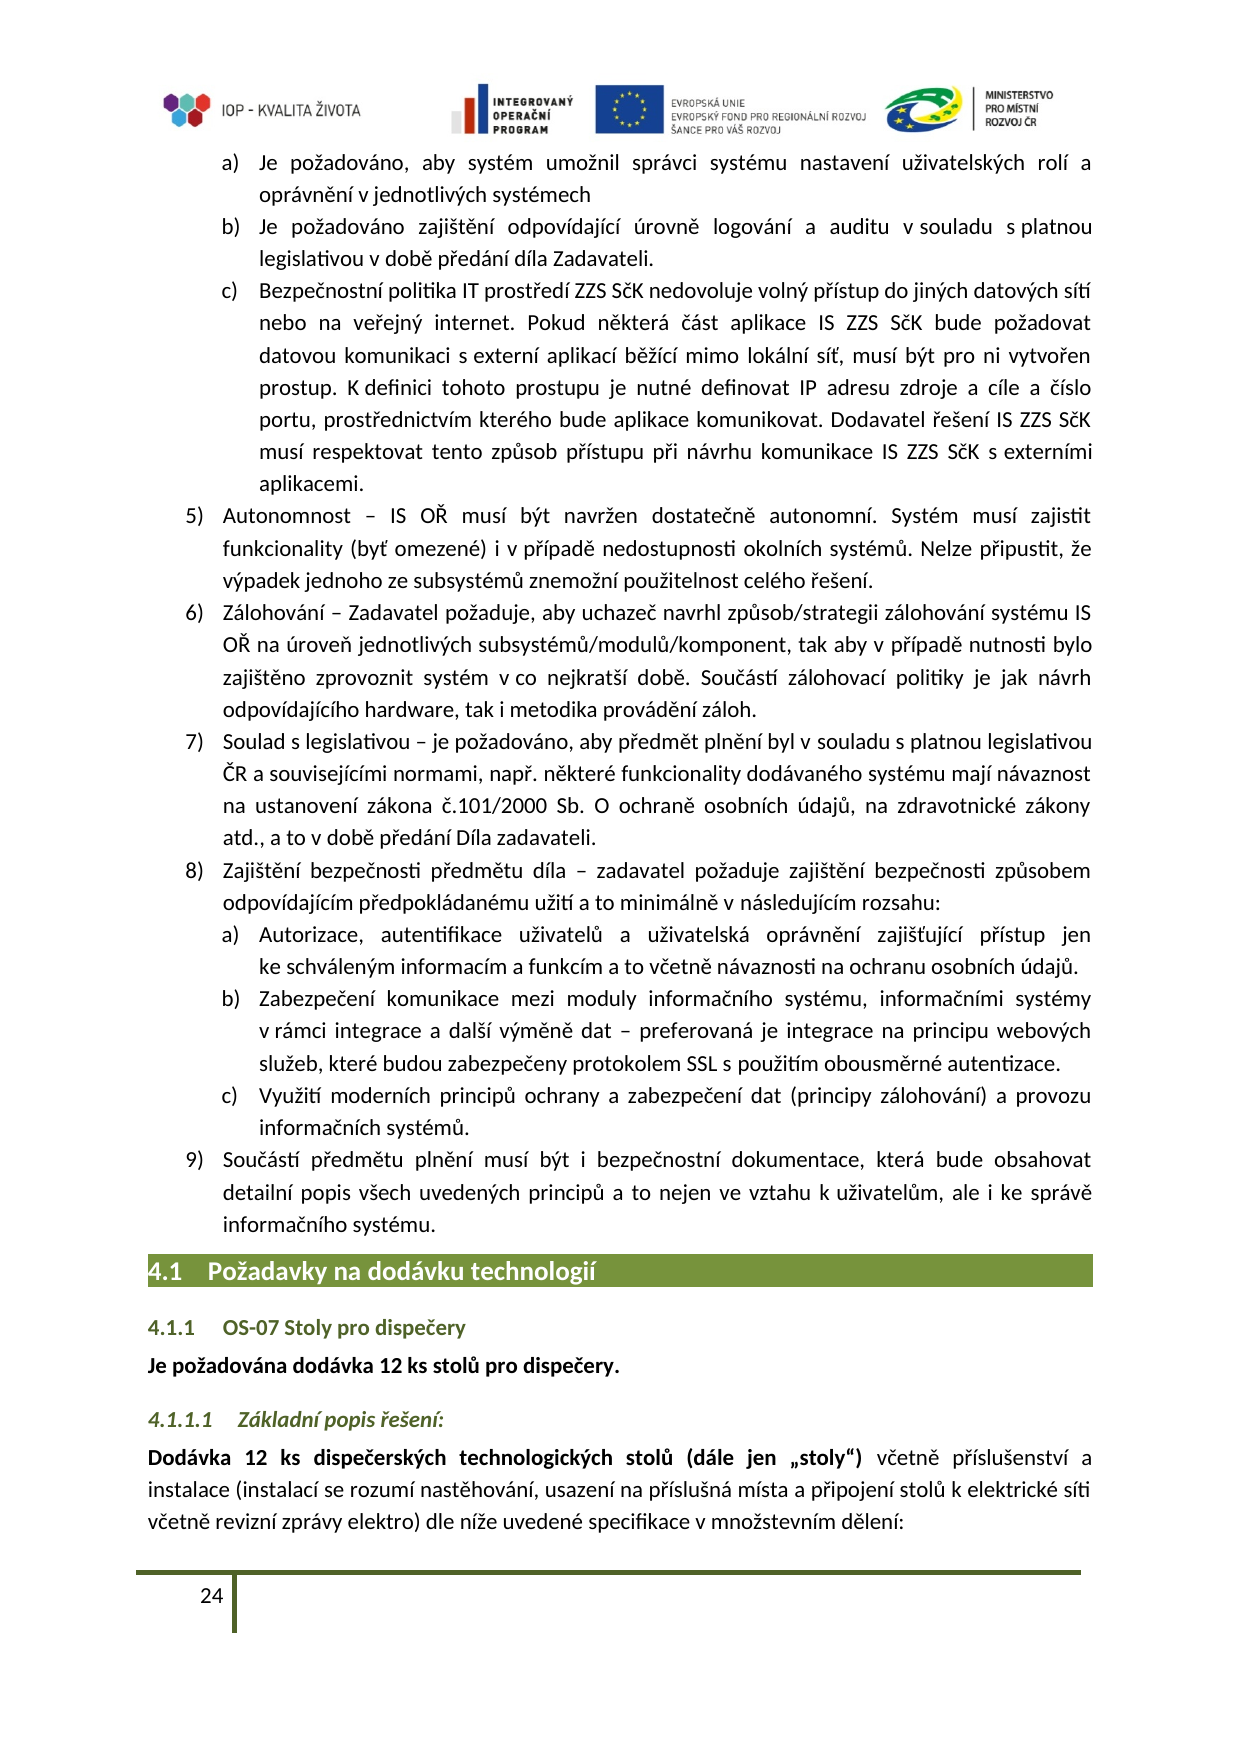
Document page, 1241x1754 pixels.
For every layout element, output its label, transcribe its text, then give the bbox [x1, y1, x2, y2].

text Je požadována dodávka 12 ks stolů pro dispečery. [148, 1352, 1093, 1380]
text Dodávka 12 ks dispečerských technologických stolů (dále jen „stoly“) včetně příslušenství a instalace (instalací se rozumí nastěhování, usazení na příslušná místa a připojení stolů k elektrické síti včetně revizní zprávy elektro) dle níže uvedené specifikace v množstevním dělení: [148, 1443, 1093, 1536]
list Zajištění bezpečnosti předmětu díla – zadavatel požaduje zajištění bezpečnosti způsobem odpovídajícím předpokládanému užití a to minimálně v následujícím rozsahu: [185, 856, 1093, 916]
list Je požadováno zajištění odpovídající úrovně logování a auditu v souladu s platnou legislativou v době předání díla Zadavateli. [221, 212, 1093, 272]
subtitle Požadavky na dodávku technologií [148, 1254, 1093, 1287]
list Zabezpečení komunikace mezi moduly informačního systému, informačními systémy v rámci integrace a další výměně dat – preferovaná je integrace na principu webových služeb, které budou zabezpečeny protokolem SSL s použitím obousměrné autentizace. [221, 984, 1093, 1077]
list Využití moderních principů ochrany a zabezpečení dat (principy zálohování) a provozu informačních systémů. [221, 1081, 1093, 1141]
list Je požadováno, aby systém umožnil správci systému nastavení uživatelských rolí a oprávnění v jednotlivých systémech [221, 148, 1093, 208]
list Bezpečnostní politika IT prostředí ZZS SčK nedovoluje volný přístup do jiných datových sítí nebo na veřejný internet. Pokud některá část aplikace IS ZZS SčK bude požadovat datovou komunikaci s externí aplikací běžící mimo lokální síť, musí být pro ni vytvořen prostup. K definici tohoto prostupu je nutné definovat IP adresu zdroje a cíle a číslo portu, prostřednictvím kterého bude aplikace komunikovat. Dodavatel řešení IS ZZS SčK musí respektovat tento způsob přístupu při návrhu komunikace IS ZZS SčK s externími aplikacemi. [221, 276, 1093, 497]
list Autorizace, autentifikace uživatelů a uživatelská oprávnění zajišťující přístup jen ke schváleným informacím a funkcím a to včetně návaznosti na ochranu osobních údajů. [221, 920, 1093, 980]
list Součástí předmětu plnění musí být i bezpečnostní dokumentace, která bude obsahovat detailní popis všech uvedených principů a to nejen ve vztahu k uživatelům, ale i ke správě informačního systému. [185, 1145, 1093, 1238]
list Zálohování – Zadavatel požaduje, aby uchazeč navrhl způsob/strategii zálohování systému IS OŘ na úroveň jednotlivých subsystémů/modulů/komponent, tak aby v případě nutnosti bylo zajištěno zprovoznit systém v co nejkratší době. Součástí zálohovací politiky je jak návrh odpovídajícího hardware, tak i metodika provádění záloh. [185, 598, 1093, 723]
list Soulad s legislativou – je požadováno, aby předmět plnění byl v souladu s platnou legislativou ČR a souvisejícími normami, např. některé funkcionality dodávaného systému mají návaznost na ustanovení zákona č.101/2000 Sb. O ochraně osobních údajů, na zdravotnické zákony atd., a to v době předání Díla zadavateli. [185, 727, 1093, 852]
picture [147, 73, 1080, 144]
list Autonomnost – IS OŘ musí být navržen dostatečně autonomní. Systém musí zajistit funkcionality (byť omezené) i v případě nedostupnosti okolních systémů. Nelze připustit, že výpadek jednoho ze subsystémů znemožní použitelnost celého řešení. [185, 502, 1093, 594]
subtitle OS-07 Stoly pro dispečery [148, 1313, 1093, 1341]
subtitle Základní popis řešení: [148, 1405, 1093, 1433]
